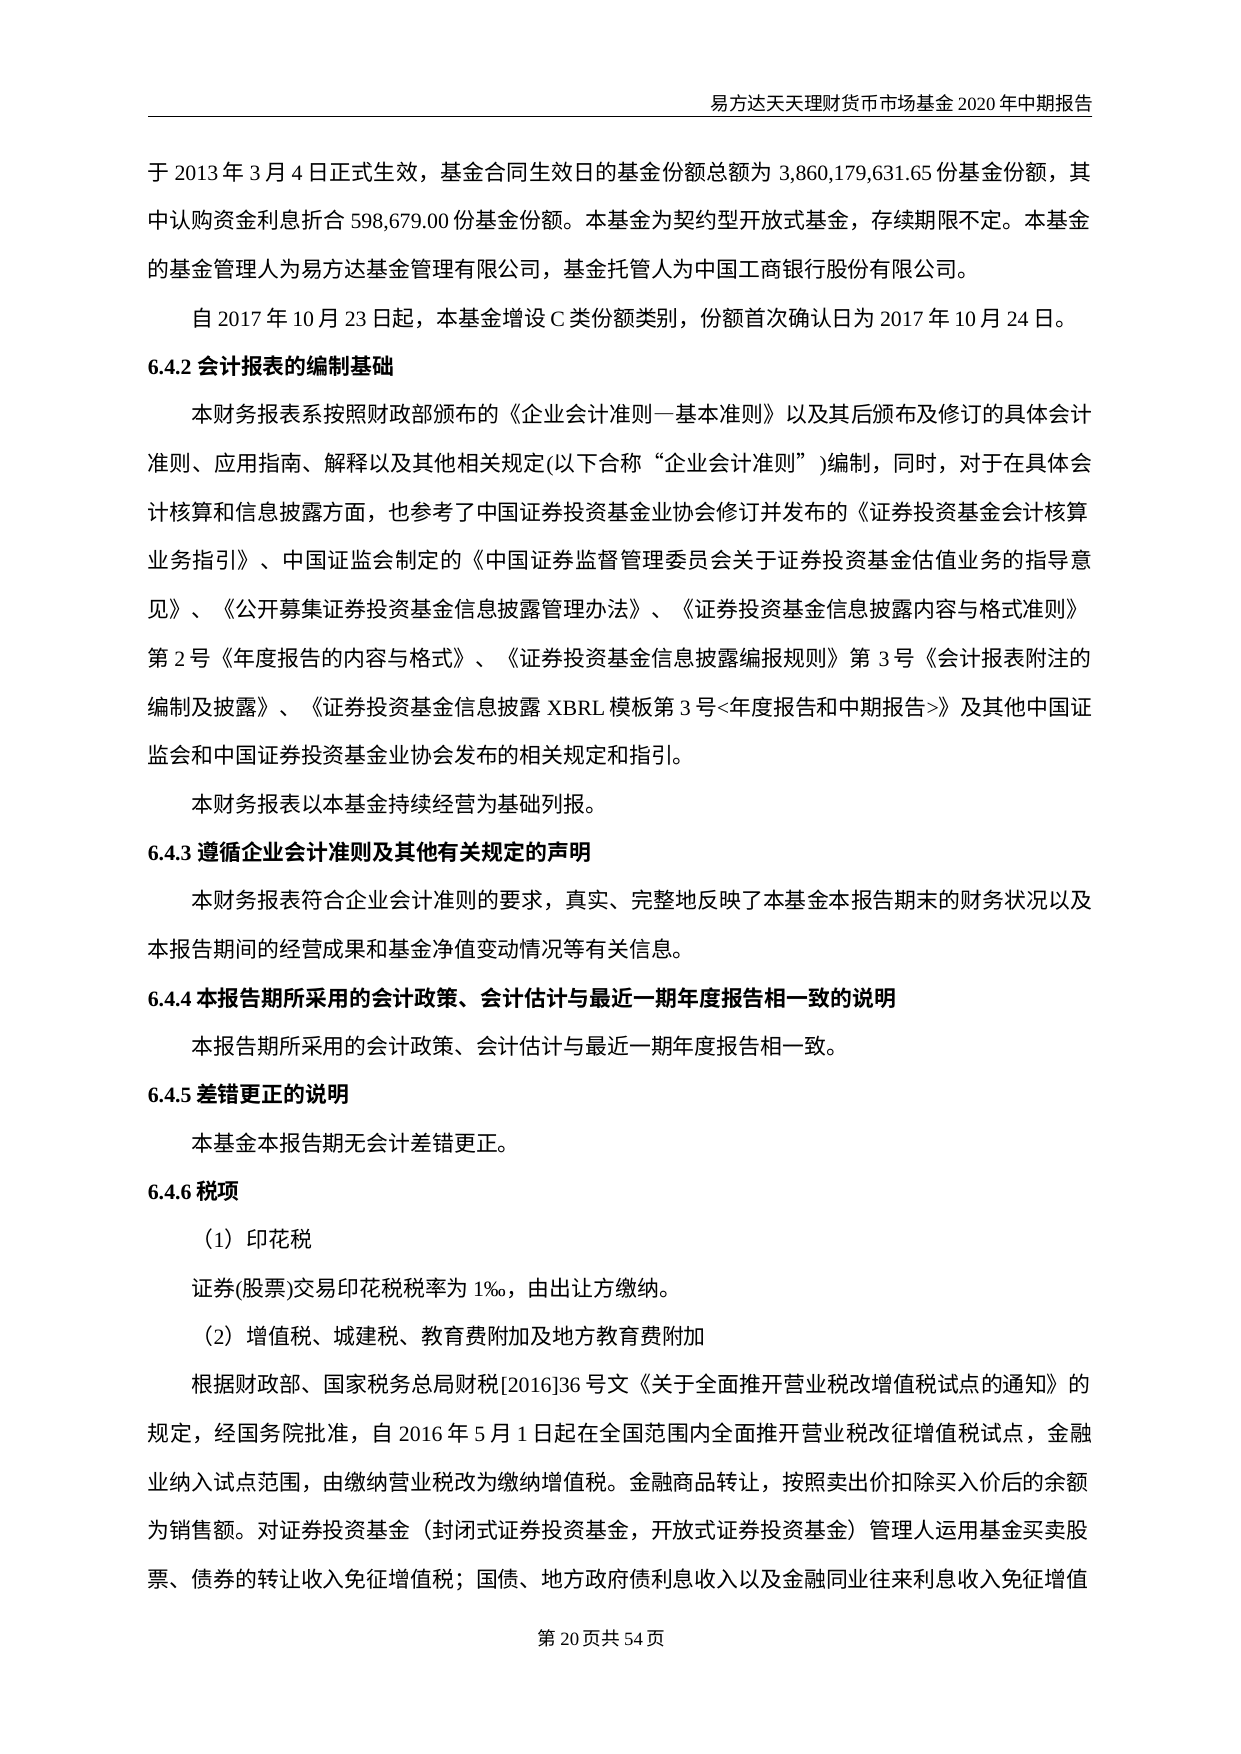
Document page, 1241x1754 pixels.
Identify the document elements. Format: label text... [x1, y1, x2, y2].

text 6.4.4本报告期所采用的会计政策、会计估计与最近一期年度报告相一致的说明 [148, 980, 1092, 1013]
text （1）印花税 [148, 1222, 1092, 1254]
text （2）增值税、城建税、教育费附加及地方教育费附加 [148, 1318, 1092, 1351]
text 自2017年10月23日起，本基金增设C类份额类别，份额首次确认日为2017年10月24日。 [148, 300, 1092, 333]
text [148, 154, 1092, 284]
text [148, 1367, 1092, 1594]
text 本财务报表系按照财政部颁布的《企业会计准则—基本准则》以及其后颁布及修订的具体会计准则、应用指南、解释以及其他相关规定(以下合称“企业会计准则”)编制，同时，对于在具体会计核算和信息披露方面，也参考了中国证券投资基金业协会修订并发布的《证券投资基金会计核算业务指引》、中国证监会制定的《中国证券监督管理委员会关于证券投资基金估值业务的指导意见》、《公开募集证券投资基金信息披露管理办法》、《证券投资基金信息披露内容与格式准则》第2号《年度报告的内容与格式》、《证券投资基金信息披露编报规则》第3号《会计报表附注的编制及披露》、《证券投资基金信息披露XBRL模板第3号<年度报告和中期报告>》及其他中国证监会和中国证券投资基金业协会发布的相关规定和指引。 [148, 397, 1092, 771]
text 6.4.6税项 [148, 1173, 1092, 1206]
text 本财务报表符合企业会计准则的要求，真实、完整地反映了本基金本报告期末的财务状况以及本报告期间的经营成果和基金净值变动情况等有关信息。 [148, 883, 1092, 964]
text 6.4.5差错更正的说明 [148, 1077, 1092, 1109]
text 本基金本报告期无会计差错更正。 [148, 1125, 1092, 1158]
text 6.4.2 会计报表的编制基础 [148, 348, 1092, 381]
text 证券(股票)交易印花税税率为1‰，由出让方缴纳。 [148, 1270, 1092, 1303]
text 本财务报表以本基金持续经营为基础列报。 [148, 786, 1092, 819]
text 6.4.3 遵循企业会计准则及其他有关规定的声明 [148, 835, 1092, 867]
text 本报告期所采用的会计政策、会计估计与最近一期年度报告相一致。 [148, 1028, 1092, 1061]
